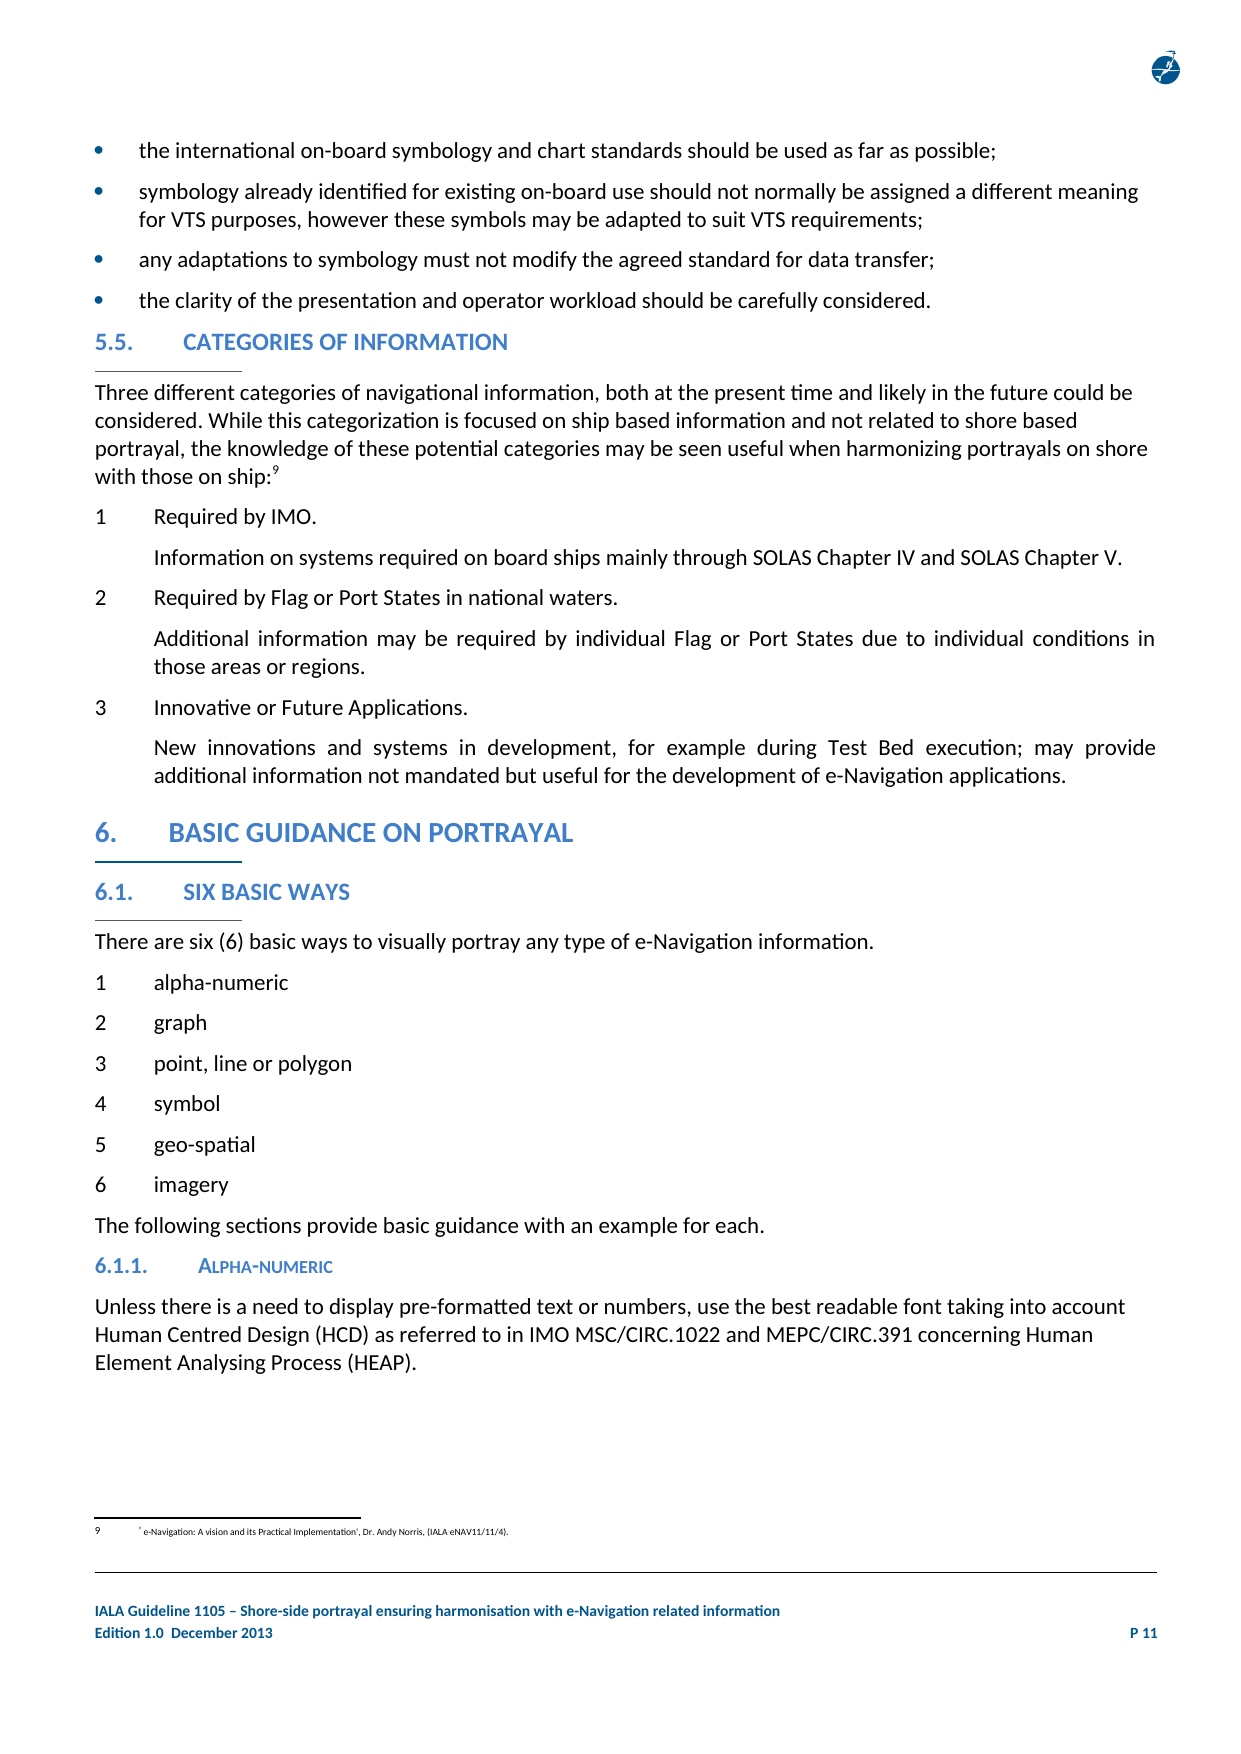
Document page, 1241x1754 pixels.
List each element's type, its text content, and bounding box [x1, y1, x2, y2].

text the clarity of the presentation and operator workload should be carefully considered. [94, 286, 1157, 314]
list imagery [94, 1170, 1157, 1198]
text The following sections provide basic guidance with an example for each. [94, 1211, 1157, 1239]
list geo-spatial [94, 1130, 1157, 1158]
list Required by IMO. [94, 502, 1157, 531]
text any adaptations to symbology must not modify the agreed standard for data transfer; [94, 246, 1157, 273]
list point, line or polygon [94, 1049, 1157, 1077]
text symbology already identified for existing on-board use should not normally be assigned a different meaning for VTS purposes, however these symbols may be adapted to suit VTS requirements; [94, 177, 1157, 233]
list Required by Flag or Port States in national waters. [94, 583, 1157, 612]
list graph [94, 1008, 1157, 1036]
list New innovations and systems in development, for example during Test Bed execution; may provide additional information not mandated but useful for the development of e-Navigation applications. [153, 733, 1157, 789]
subtitle BASIC GUIDANCE ON PORTRAYAL [94, 814, 1157, 850]
list Information on systems required on board ships mainly through SOLAS Chapter IV and SOLAS Chapter V. [153, 543, 1157, 571]
subtitle Alpha-numeric [94, 1251, 1157, 1279]
text There are six (6) basic ways to visually portray any type of e-Navigation information. [94, 927, 1157, 955]
list Innovative or Future Applications. [94, 693, 1157, 721]
text Three different categories of navigational information, both at the present time and likely in the future could be considered. While this categorization is focused on ship based information and not related to shore based portrayal, the knowledge of these potential categories may be seen useful when harmonizing portrayals on shore with those on ship: [94, 378, 1157, 490]
picture [1120, 0, 1239, 119]
subtitle Categories of information [94, 327, 1157, 357]
text Unless there is a need to display pre-formatted text or numbers, use the best readable font taking into account Human Centred Design (HCD) as referred to in IMO MSC/CIRC.1022 and MEPC/CIRC.391 concerning Human Element Analysing Process (HEAP). [94, 1292, 1157, 1376]
list symbol [94, 1089, 1157, 1117]
list alpha-numeric [94, 968, 1157, 996]
subtitle Six basic ways [94, 876, 1157, 906]
text the international on-board symbology and chart standards should be used as far as possible; [94, 136, 1157, 164]
list Additional information may be required by individual Flag or Port States due to individual conditions in those areas or regions. [153, 624, 1157, 680]
